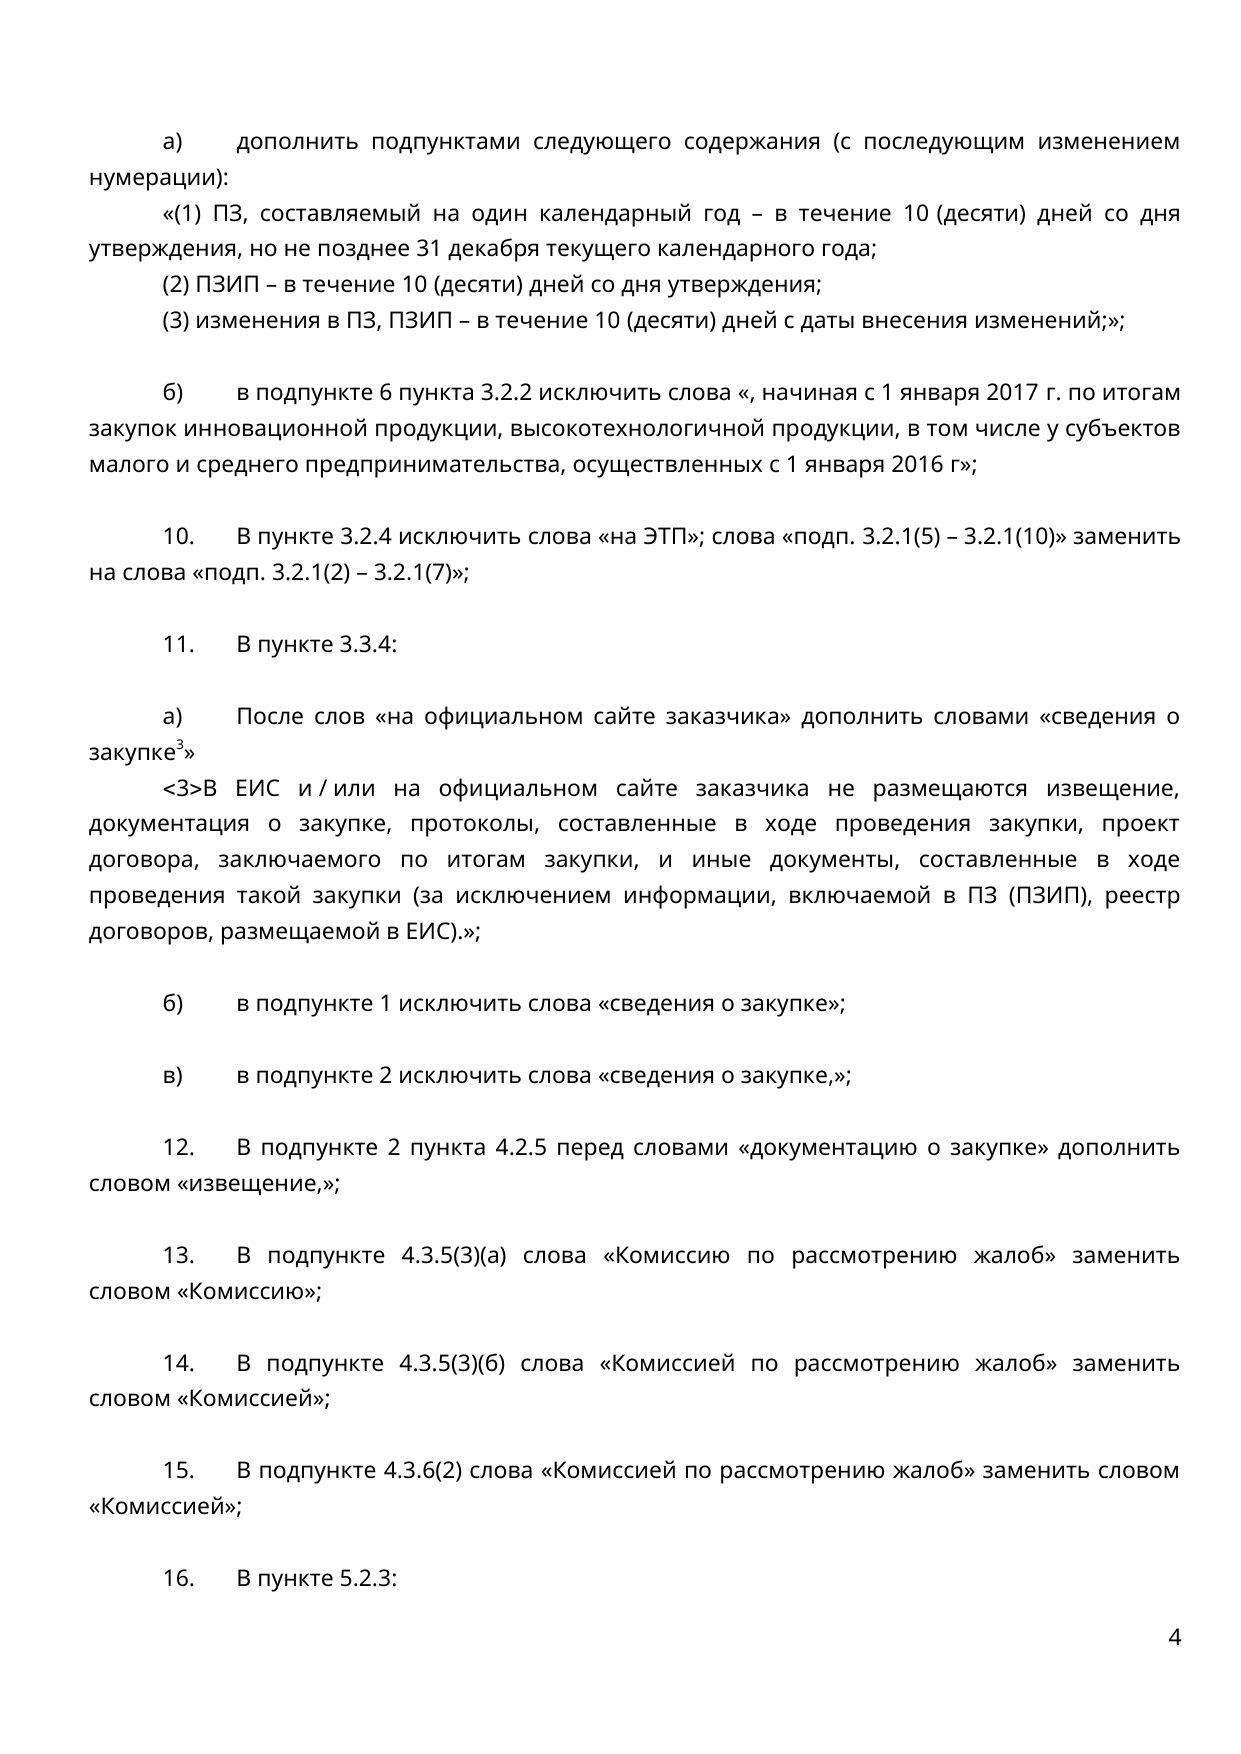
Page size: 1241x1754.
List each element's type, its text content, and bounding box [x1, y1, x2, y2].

title В пункте 3.3.4: [89, 628, 1181, 659]
title (2) ПЗИП – в течение 10 (десяти) дней со дня утверждения; [89, 268, 1181, 299]
title 3В ЕИС и / или на официальном сайте заказчика не размещаются извещение, документация о закупке, протоколы, составленные в ходе проведения закупки, проект договора, заключаемого по итогам закупки, и иные документы, составленные в ходе проведения такой закупки (за исключением информации, включаемой в ПЗ (ПЗИП), реестр договоров, размещаемой в ЕИС).»; [89, 771, 1181, 946]
title в подпункте 1 исключить слова «сведения о закупке»; [89, 987, 1181, 1018]
title В подпункте 4.3.6(2) слова «Комиссией по рассмотрению жалоб» заменить словом «Комиссией»; [89, 1454, 1181, 1521]
title (3) изменения в ПЗ, ПЗИП – в течение 10 (десяти) дней с даты внесения изменений;»; [89, 304, 1181, 336]
title В пункте 5.2.3: [89, 1562, 1181, 1593]
title в подпункте 2 исключить слова «сведения о закупке,»; [89, 1059, 1181, 1090]
title В подпункте 2 пункта 4.2.5 перед словами «документацию о закупке» дополнить словом «извещение,»; [89, 1131, 1181, 1198]
title После слов «на официальном сайте заказчика» дополнить словами «сведения о закупке3» [89, 699, 1181, 767]
title В пункте 3.2.4 исключить слова «на ЭТП»; слова «подп. 3.2.1(5) – 3.2.1(10)» заменить на слова «подп. 3.2.1(2) – 3.2.1(7)»; [89, 520, 1181, 587]
title В подпункте 4.3.5(3)(а) слова «Комиссию по рассмотрению жалоб» заменить словом «Комиссию»; [89, 1239, 1181, 1306]
title В подпункте 4.3.5(3)(б) слова «Комиссией по рассмотрению жалоб» заменить словом «Комиссией»; [89, 1346, 1181, 1414]
title в подпункте 6 пункта 3.2.2 исключить слова «, начиная с 1 января 2017 г. по итогам закупок инновационной продукции, высокотехнологичной продукции, в том числе у субъектов малого и среднего предпринимательства, осуществленных с 1 января 2016 г»; [89, 376, 1181, 479]
title «(1) ПЗ, составляемый на один календарный год – в течение 10 (десяти) дней со дня утверждения, но не позднее 31 декабря текущего календарного года; [89, 196, 1181, 264]
title дополнить подпунктами следующего содержания (с последующим изменением нумерации): [89, 124, 1181, 192]
